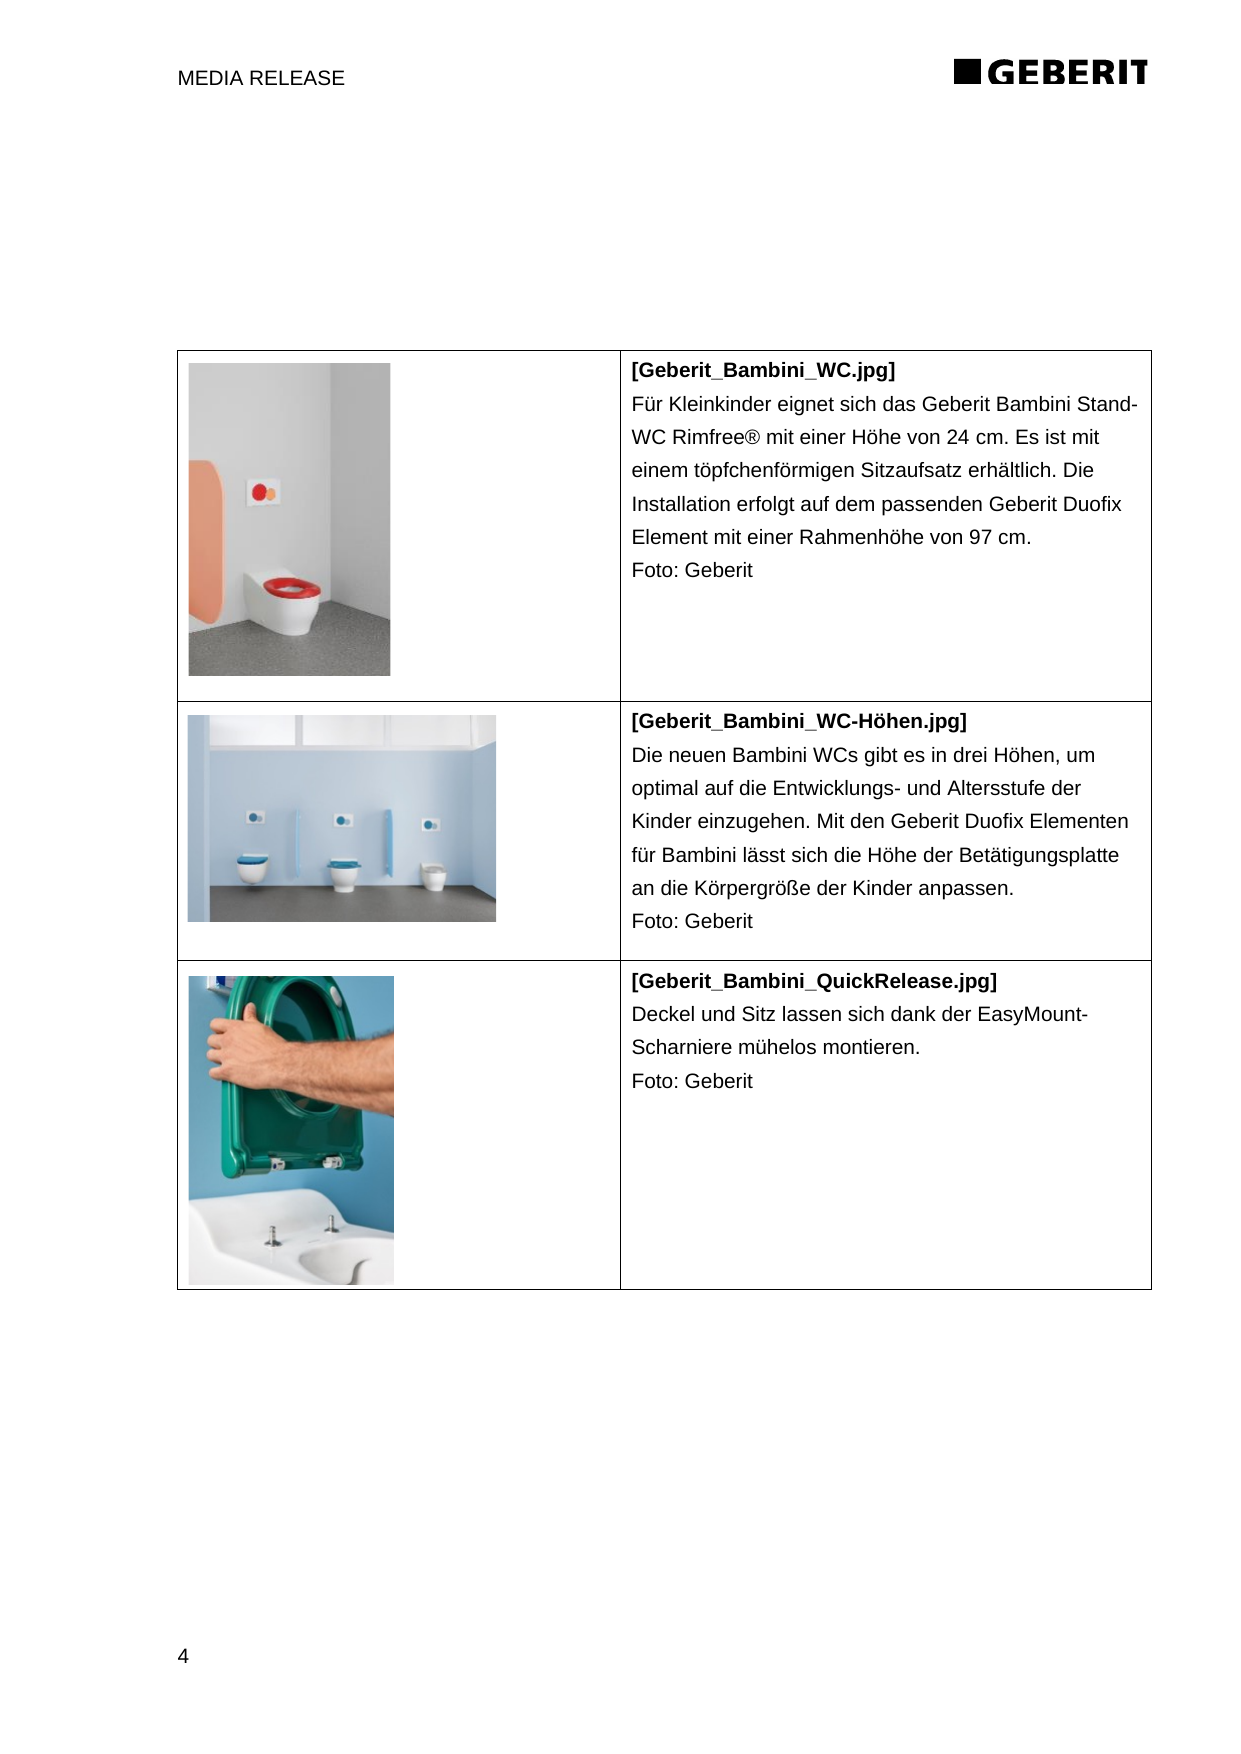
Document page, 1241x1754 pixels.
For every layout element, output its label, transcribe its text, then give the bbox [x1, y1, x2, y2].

table_cell [Geberit_Bambini_QuickRelease.jpg] Deckel und Sitz lassen sich dank der EasyMount-Scharniere mühelos montieren. Foto: Geberit [621, 961, 1151, 1288]
table_cell [Geberit_Bambini_WC-Höhen.jpg] Die neuen Bambini WCs gibt es in drei Höhen, um optimal auf die Entwicklungs- und Altersstufe der Kinder einzugehen. Mit den Geberit Duofix Elementen für Bambini lässt sich die Höhe der Betätigungsplatte an die Körpergröße der Kinder anpassen. Foto: Geberit [621, 702, 1151, 960]
table_cell [Geberit_Bambini_WC.jpg] Für Kleinkinder eignet sich das Geberit Bambini Stand-WC Rimfree® mit einer Höhe von 24 cm. Es ist mit einem töpfchenförmigen Sitzaufsatz erhältlich. Die Installation erfolgt auf dem passenden Geberit Duofix Element mit einer Rahmenhöhe von 97 cm. Foto: Geberit [621, 351, 1151, 701]
picture [187, 363, 391, 673]
table_cell [178, 351, 620, 701]
picture [953, 58, 1148, 84]
table_cell [178, 961, 620, 1288]
picture [187, 715, 497, 922]
picture [188, 976, 394, 1285]
table_cell [178, 702, 620, 960]
